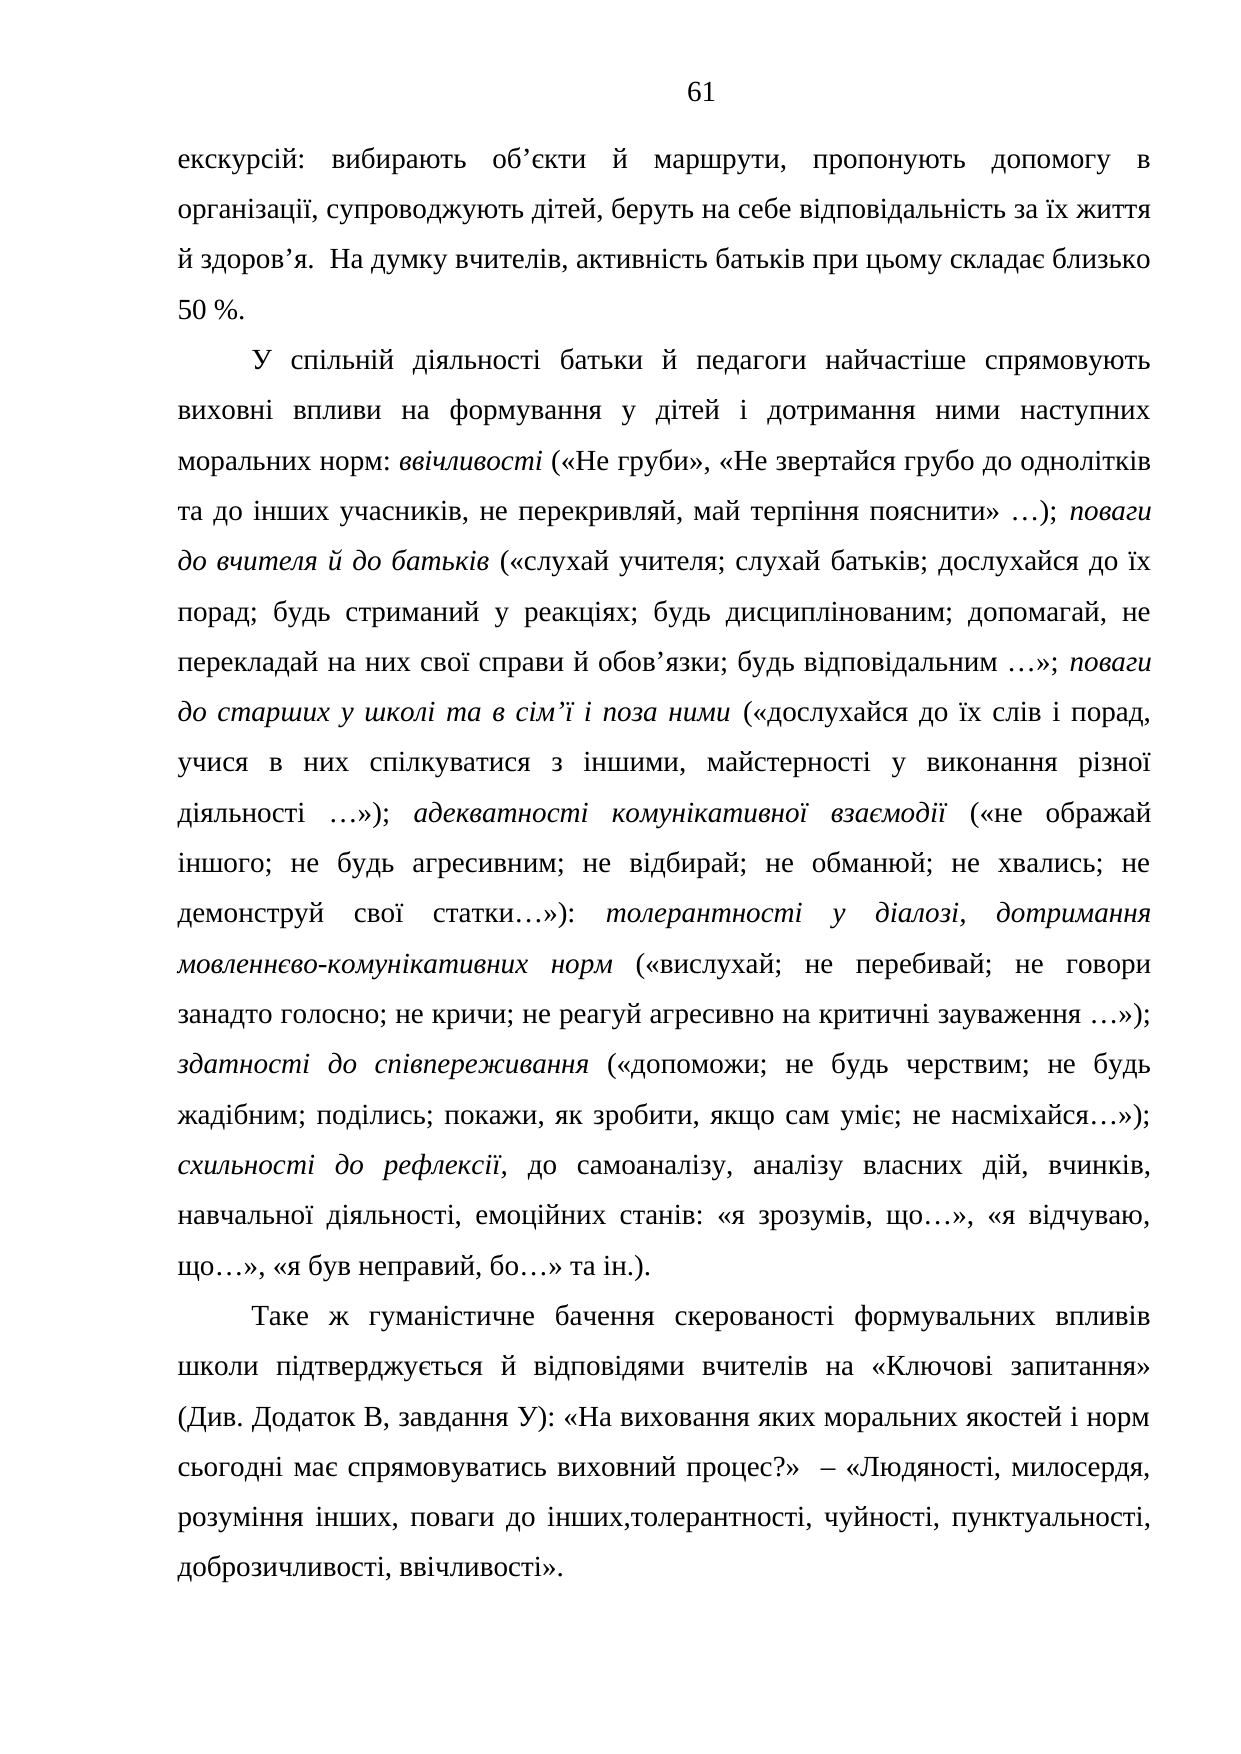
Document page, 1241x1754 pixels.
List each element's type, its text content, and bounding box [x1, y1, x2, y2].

text У спільній діяльності батьки й педагоги найчастіше спрямовують виховні впливи на формування у дітей і дотримання ними наступних моральних норм: ввічливості («Не груби», «Не звертайся грубо до однолітків та до інших учасників, не перекривляй, май терпіння пояснити» …); поваги до вчителя й до батьків («слухай учителя; слухай батьків; дослухайся до їх порад; будь стриманий у реакціях; будь дисциплінованим; допомагай, не перекладай на них свої справи й обов’язки; будь відповідальним …»; поваги до старших у школі та в сім’ї і поза ними («дослухайся до їх слів і порад, учися в них спілкуватися з іншими, майстерності у виконання різної діяльності …»); адекватності комунікативної взаємодії («не ображай іншого; не будь агресивним; не відбирай; не обманюй; не хвались; не демонструй свої статки…»): толерантності у діалозі, дотримання мовленнєво-комунікативних норм («вислухай; не перебивай; не говори занадто голосно; не кричи; не реагуй агресивно на критичні зауваження …»); здатності до співпереживання («допоможи; не будь черствим; не будь жадібним; поділись; покажи, як зробити, якщо сам уміє; не насміхайся…»); схильності до рефлексії, до самоаналізу, аналізу власних дій, вчинків, навчальної діяльності, емоційних станів: «я зрозумів, що…», «я відчуваю, що…», «я був неправий, бо…» та ін.). [177, 342, 1152, 1281]
text Таке ж гуманістичне бачення скерованості формувальних впливів школи підтверджується й відповідями вчителів на «Ключові запитання» (Див. Додаток В, завдання У): «На виховання яких моральних якостей і норм сьогодні має спрямовуватись виховний процес?» – «Людяності, милосердя, розуміння інших, поваги до інших,толерантності, чуйності, пунктуальності, доброзичливості, ввічливості». [177, 1298, 1152, 1583]
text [177, 141, 1152, 325]
